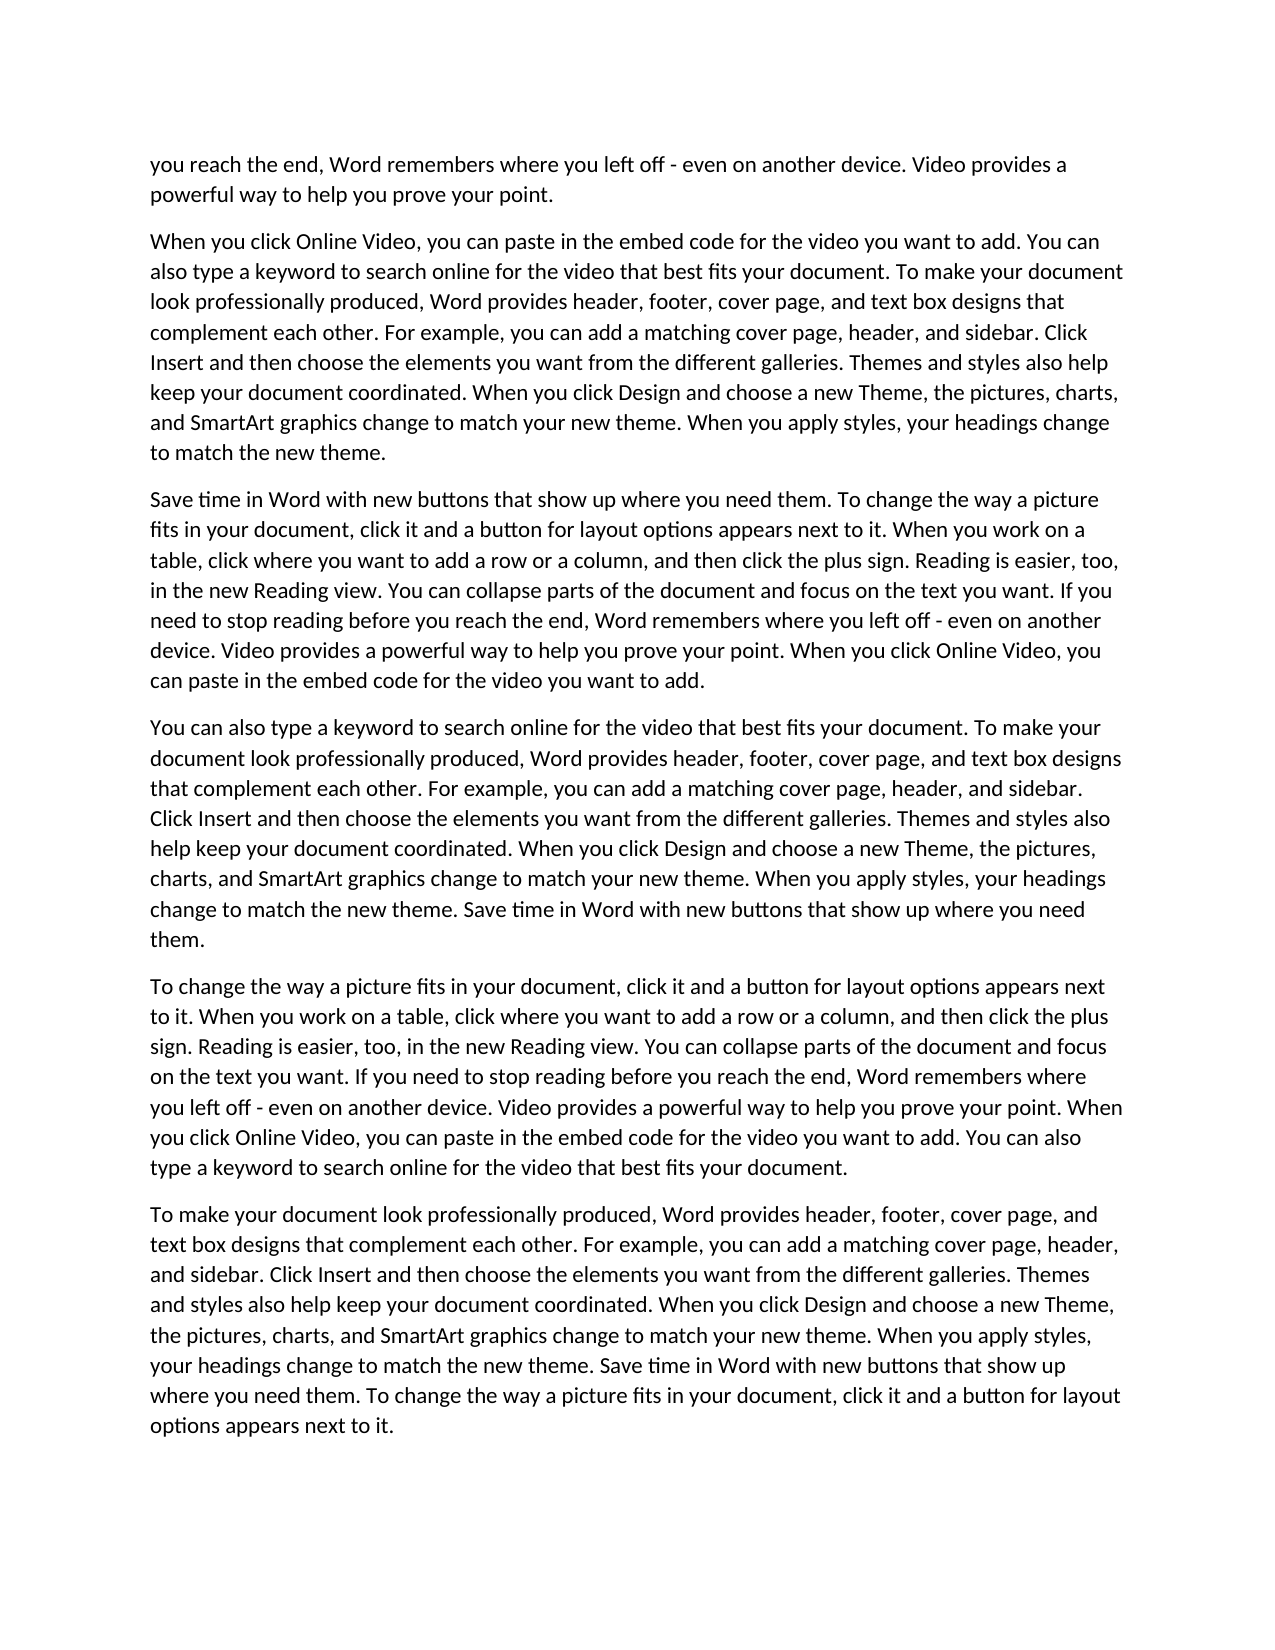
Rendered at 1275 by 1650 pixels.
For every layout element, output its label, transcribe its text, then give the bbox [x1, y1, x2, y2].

text To change the way a picture fits in your document, click it and a button for layout options appears next to it. When you work on a table, click where you want to add a row or a column, and then click the plus sign. Reading is easier, too, in the new Reading view. You can collapse parts of the document and focus on the text you want. If you need to stop reading before you reach the end, Word remembers where you left off - even on another device. Video provides a powerful way to help you prove your point. When you click Online Video, you can paste in the embed code for the video you want to add. You can also type a keyword to search online for the video that best fits your document. [150, 972, 1125, 1181]
text When you click Online Video, you can paste in the embed code for the video you want to add. You can also type a keyword to search online for the video that best fits your document. To make your document look professionally produced, Word provides header, footer, cover page, and text box designs that complement each other. For example, you can add a matching cover page, header, and sidebar. Click Insert and then choose the elements you want from the different galleries. Themes and styles also help keep your document coordinated. When you click Design and choose a new Theme, the pictures, charts, and SmartArt graphics change to match your new theme. When you apply styles, your headings change to match the new theme. [150, 227, 1125, 467]
text You can also type a keyword to search online for the video that best fits your document. To make your document look professionally produced, Word provides header, footer, cover page, and text box designs that complement each other. For example, you can add a matching cover page, header, and sidebar. Click Insert and then choose the elements you want from the different galleries. Themes and styles also help keep your document coordinated. When you click Design and choose a new Theme, the pictures, charts, and SmartArt graphics change to match your new theme. When you apply styles, your headings change to match the new theme. Save time in Word with new buttons that show up where you need them. [150, 713, 1125, 953]
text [150, 150, 1125, 208]
text To make your document look professionally produced, Word provides header, footer, cover page, and text box designs that complement each other. For example, you can add a matching cover page, header, and sidebar. Click Insert and then choose the elements you want from the different galleries. Themes and styles also help keep your document coordinated. When you click Design and choose a new Theme, the pictures, charts, and SmartArt graphics change to match your new theme. When you apply styles, your headings change to match the new theme. Save time in Word with new buttons that show up where you need them. To change the way a picture fits in your document, click it and a button for layout options appears next to it. [150, 1200, 1125, 1439]
text Save time in Word with new buttons that show up where you need them. To change the way a picture fits in your document, click it and a button for layout options appears next to it. When you work on a table, click where you want to add a row or a column, and then click the plus sign. Reading is easier, too, in the new Reading view. You can collapse parts of the document and focus on the text you want. If you need to stop reading before you reach the end, Word remembers where you left off - even on another device. Video provides a powerful way to help you prove your point. When you click Online Video, you can paste in the embed code for the video you want to add. [150, 485, 1125, 695]
